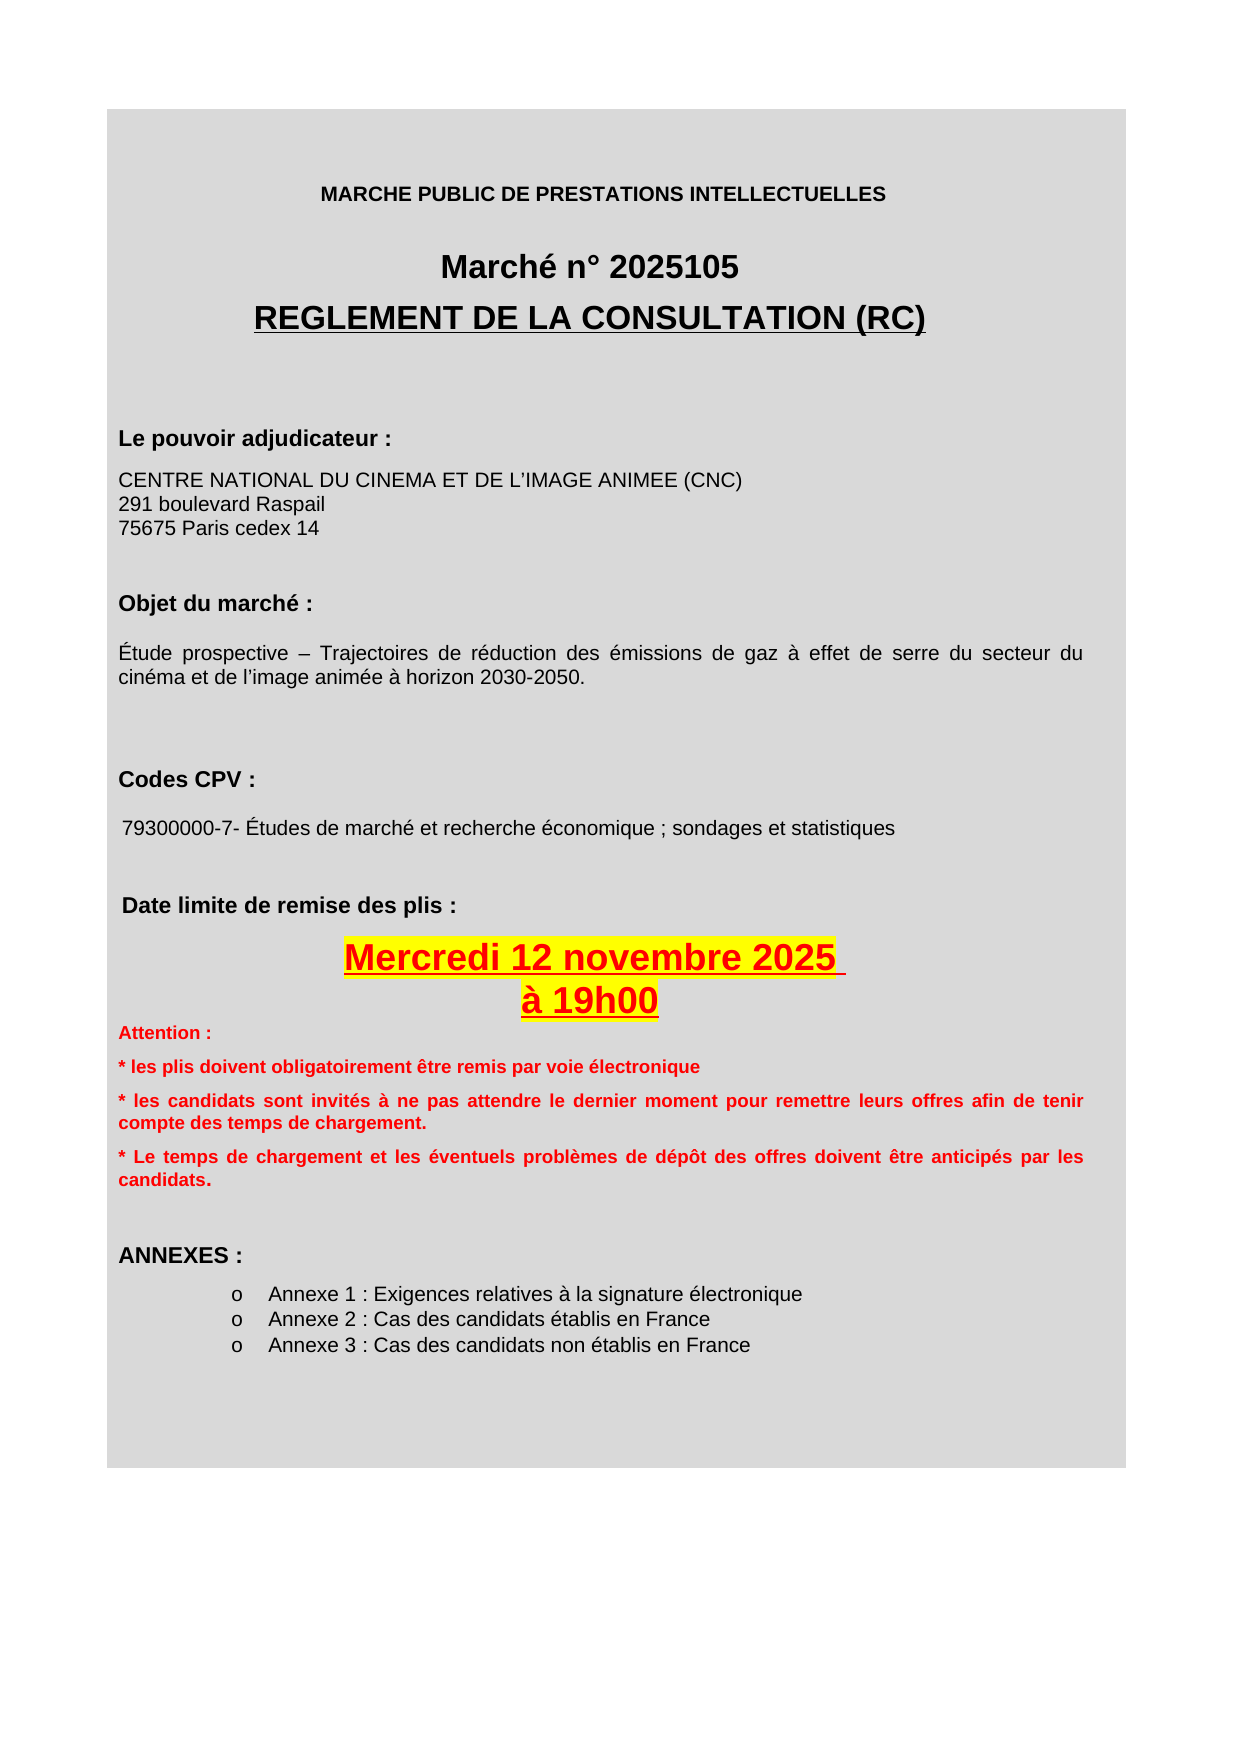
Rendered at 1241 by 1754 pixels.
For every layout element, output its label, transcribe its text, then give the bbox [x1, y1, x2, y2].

table_header MARCHE PUBLIC DE PRESTATIONS INTELLECTUELLES Marché n° 2025105 REGLEMENT DE LA CONSULTATION (RC) Le pouvoir adjudicateur : CENTRE NATIONAL DU CINEMA ET DE L’IMAGE ANIMEE (CNC) 291 boulevard Raspail 75675 Paris cedex 14 Objet du marché : Étude prospective – Trajectoires de réduction des émissions de gaz à effet de serre du secteur du cinéma et de l’image animée à horizon 2030-2050. Codes CPV : 79300000-7- Études de marché et recherche économique ; sondages et statistiques Date limite de remise des plis : Mercredi 12 novembre 2025 à 19h00 Attention : * les plis doivent obligatoirement être remis par voie électronique * les candidats sont invités à ne pas attendre le dernier moment pour remettre leurs offres afin de tenir compte des temps de chargement. * Le temps de chargement et les éventuels problèmes de dépôt des offres doivent être anticipés par les candidats. ANNEXES : Annexe 1 : Exigences relatives à la signature électronique Annexe 2 : Cas des candidats établis en France Annexe 3 : Cas des candidats non établis en France [107, 109, 1126, 1468]
